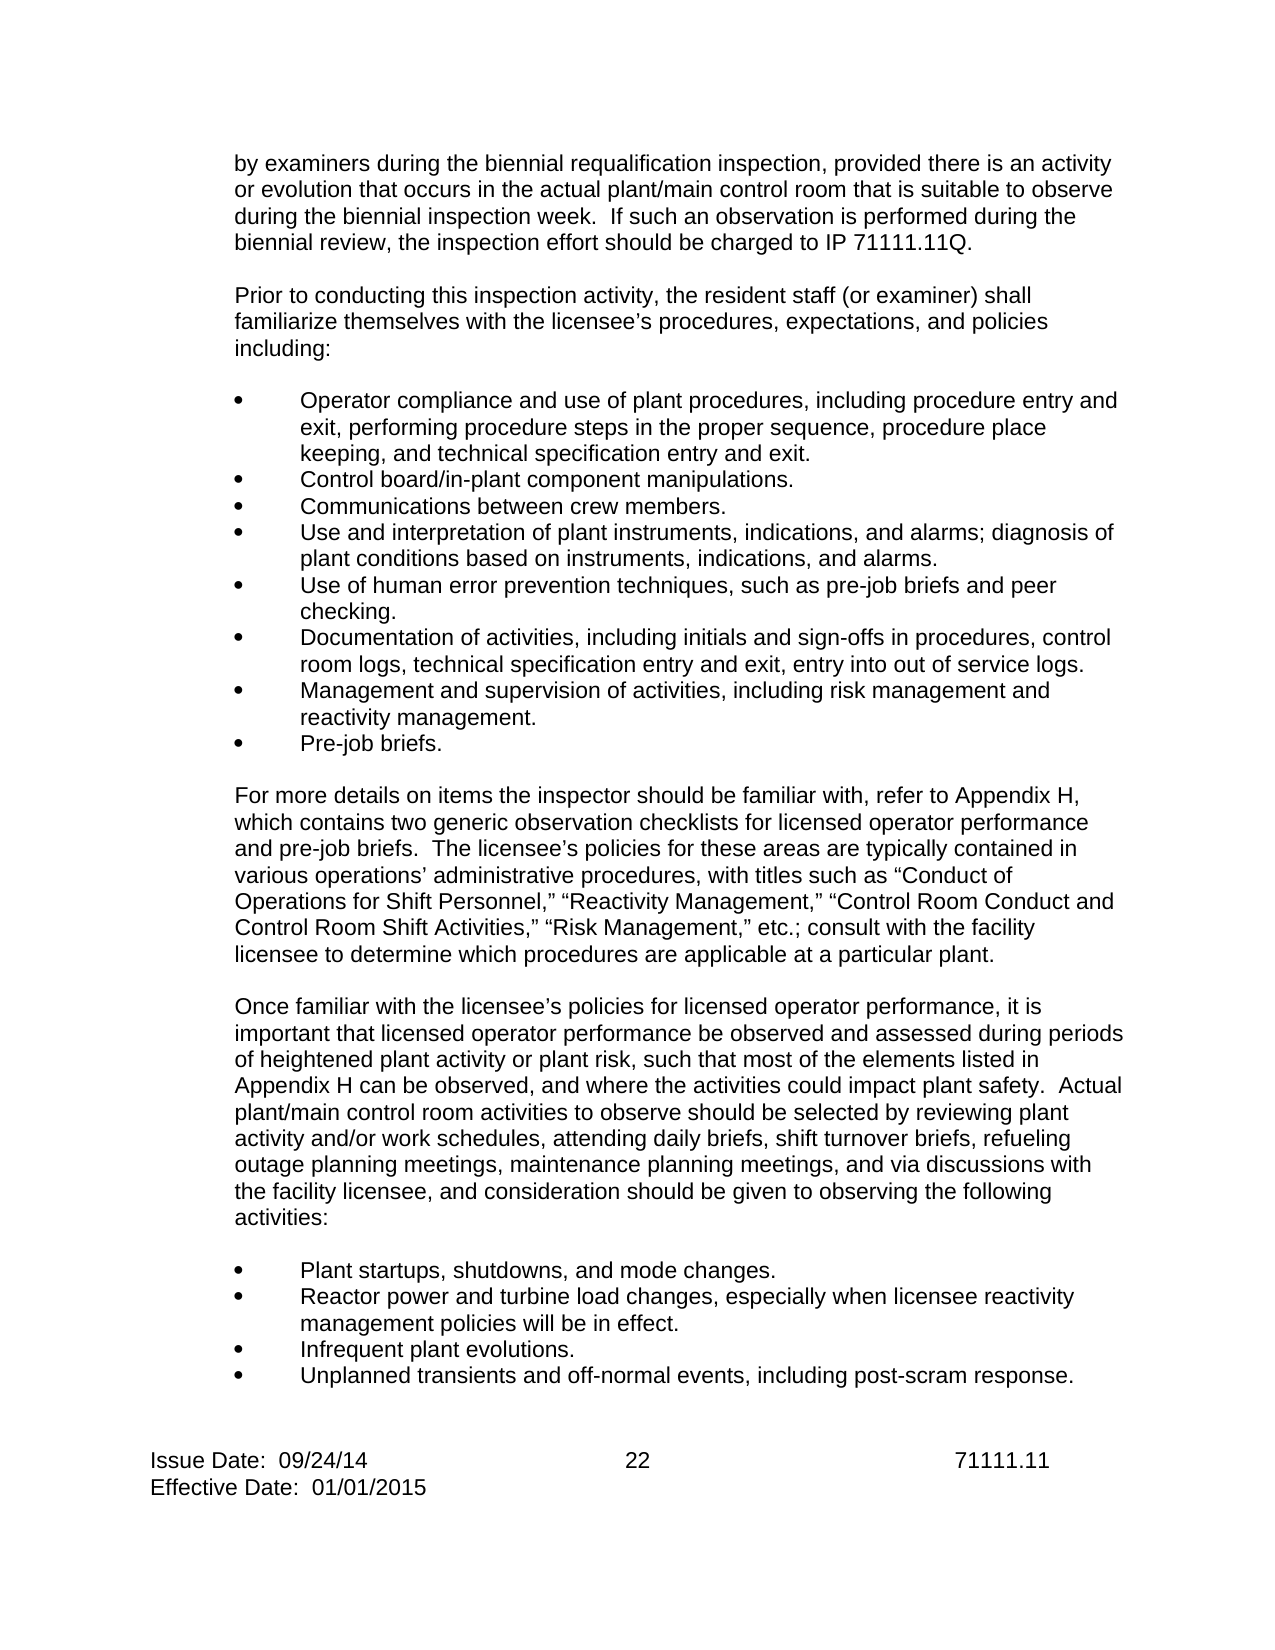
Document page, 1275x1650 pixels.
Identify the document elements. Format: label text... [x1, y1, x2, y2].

list Management and supervision of activities, including risk management and reactivity management. [234, 677, 1125, 730]
list Reactor power and turbine load changes, especially when licensee reactivity management policies will be in effect. [234, 1283, 1125, 1336]
text by examiners during the biennial requalification inspection, provided there is an activity or evolution that occurs in the actual plant/main control room that is suitable to observe during the biennial inspection week. If such an observation is performed during the biennial review, the inspection effort should be charged to IP 71111.11Q. [178, 150, 1125, 255]
list Communications between crew members. [234, 493, 1125, 519]
list Control board/in-plant component manipulations. [234, 466, 1125, 493]
list Unplanned transients and off-normal events, including post-scram response. [234, 1362, 1125, 1389]
text Prior to conducting this inspection activity, the resident staff (or examiner) shall familiarize themselves with the licensee’s procedures, expectations, and policies including: [234, 282, 1125, 361]
list Plant startups, shutdowns, and mode changes. [234, 1257, 1125, 1283]
list Pre-job briefs. [234, 730, 1125, 756]
list Use of human error prevention techniques, such as pre-job briefs and peer checking. [234, 572, 1125, 624]
list Infrequent plant evolutions. [234, 1336, 1125, 1362]
text For more details on items the inspector should be familiar with, refer to Appendix H, which contains two generic observation checklists for licensed operator performance and pre-job briefs. The licensee’s policies for these areas are typically contained in various operations’ administrative procedures, with titles such as “Conduct of Operations for Shift Personnel,” “Reactivity Management,” “Control Room Conduct and Control Room Shift Activities,” “Risk Management,” etc.; consult with the facility licensee to determine which procedures are applicable at a particular plant. [234, 782, 1125, 967]
list Documentation of activities, including initials and sign-offs in procedures, control room logs, technical specification entry and exit, entry into out of service logs. [234, 624, 1125, 677]
list Operator compliance and use of plant procedures, including procedure entry and exit, performing procedure steps in the proper sequence, procedure place keeping, and technical specification entry and exit. [234, 387, 1125, 466]
text Once familiar with the licensee’s policies for licensed operator performance, it is important that licensed operator performance be observed and assessed during periods of heightened plant activity or plant risk, such that most of the elements listed in Appendix H can be observed, and where the activities could impact plant safety. Actual plant/main control room activities to observe should be selected by reviewing plant activity and/or work schedules, attending daily briefs, shift turnover briefs, refueling outage planning meetings, maintenance planning meetings, and via discussions with the facility licensee, and consideration should be given to observing the following activities: [234, 993, 1125, 1231]
list Use and interpretation of plant instruments, indications, and alarms; diagnosis of plant conditions based on instruments, indications, and alarms. [234, 519, 1125, 572]
